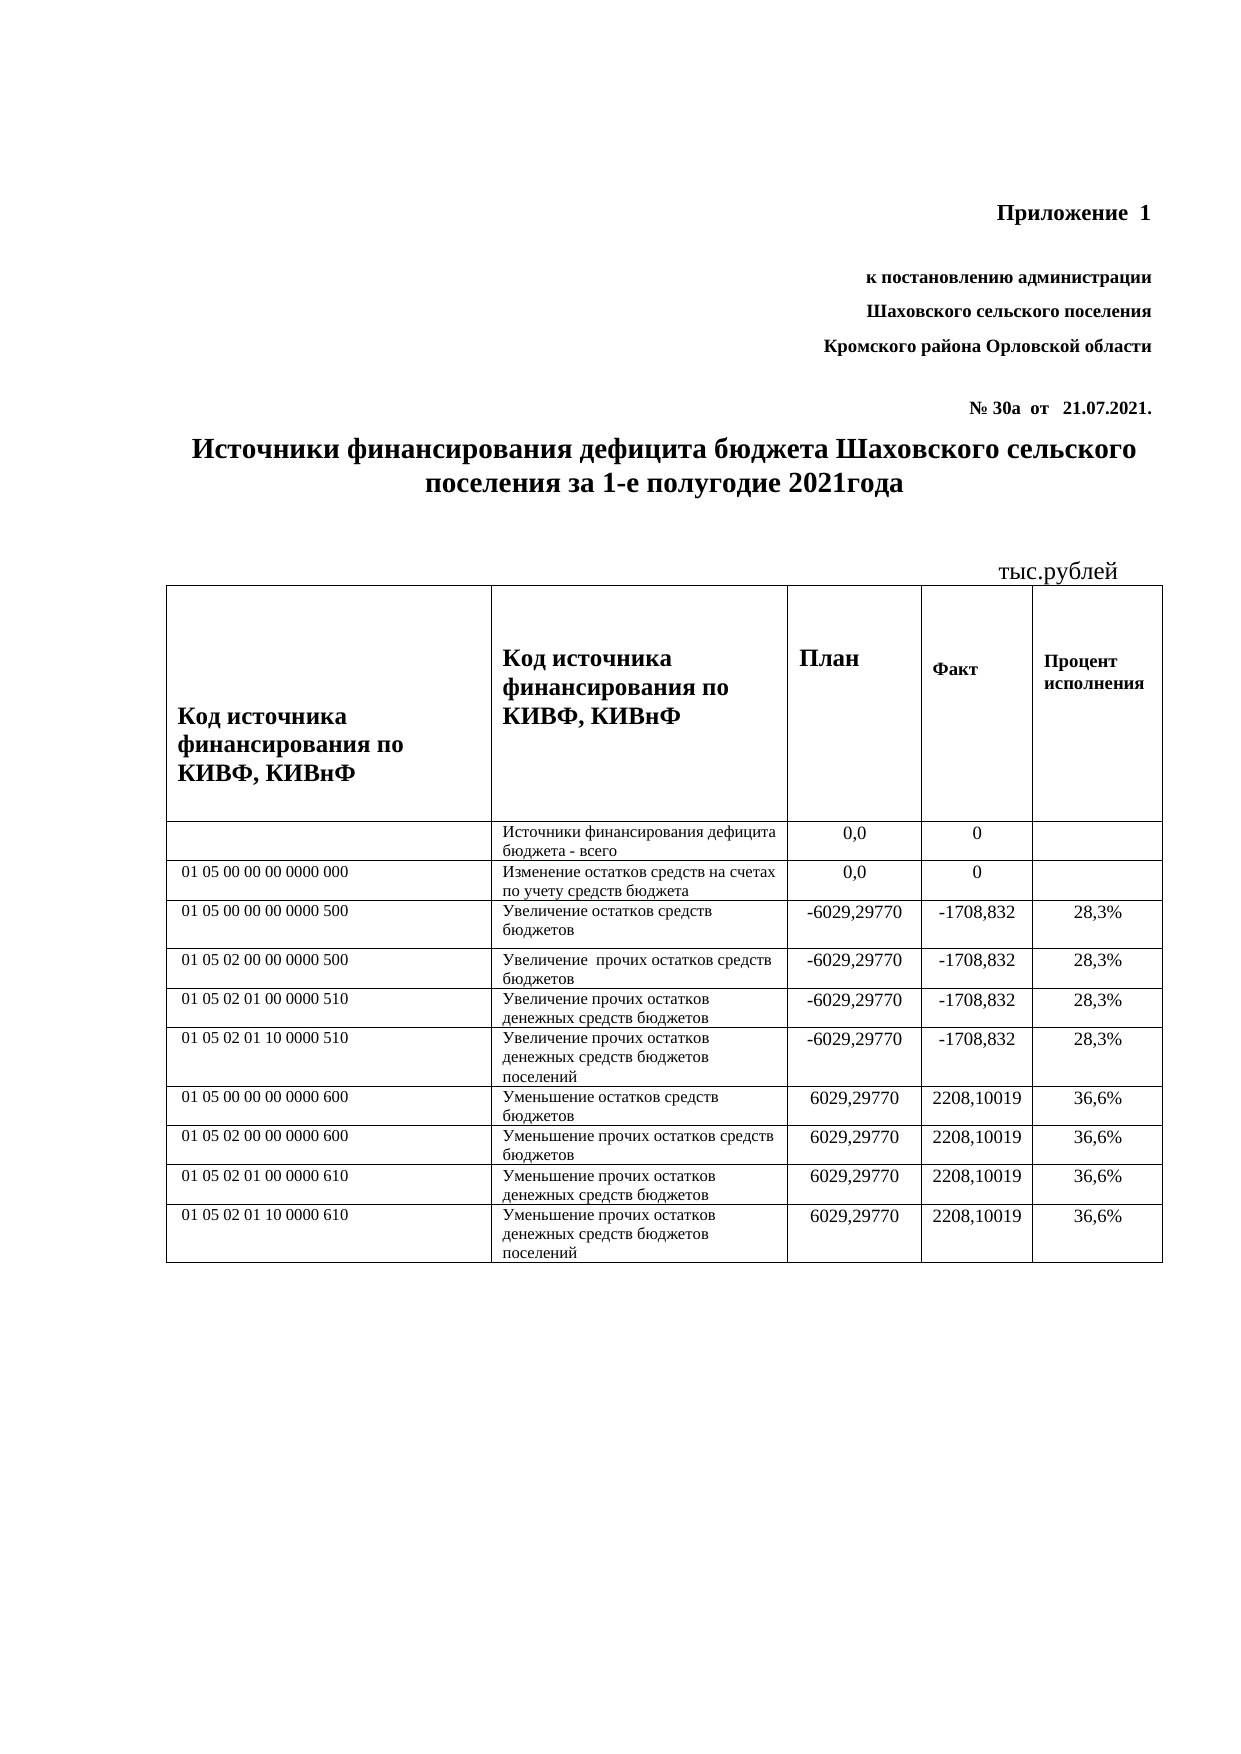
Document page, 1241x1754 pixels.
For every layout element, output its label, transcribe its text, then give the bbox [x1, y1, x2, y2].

table_cell 28,3% [1033, 1028, 1162, 1086]
table_cell 0 [922, 822, 1032, 860]
table_cell -6029,29770 [788, 989, 921, 1027]
text к постановлению администрации [177, 238, 1152, 288]
table_cell 2208,10019 [922, 1165, 1032, 1204]
table_header Факт [922, 586, 1032, 821]
text Приложение 1 [177, 199, 1152, 225]
table_cell Уменьшение прочих остатков денежных средств бюджетов поселений [492, 1205, 787, 1262]
table_cell 01 05 00 00 00 0000 600 [167, 1087, 491, 1125]
table_cell 0,0 [788, 822, 921, 860]
table_cell 36,6% [1033, 1165, 1162, 1204]
table_cell 6029,29770 [788, 1087, 921, 1125]
table_cell -1708,832 [922, 949, 1032, 988]
text № 30а от 21.07.2021. [177, 368, 1152, 419]
table_cell 01 05 02 01 00 0000 610 [167, 1165, 491, 1204]
table_cell 2208,10019 [922, 1205, 1032, 1262]
table_cell 01 05 02 01 00 0000 510 [167, 989, 491, 1027]
table_cell -1708,832 [922, 1028, 1032, 1086]
table_cell 6029,29770 [788, 1165, 921, 1204]
table_header Процент исполнения [1033, 586, 1162, 821]
table_cell Увеличение прочих остатков средств бюджетов [492, 949, 787, 988]
table_cell 2208,10019 [922, 1087, 1032, 1125]
table_cell Источники финансирования дефицита бюджета - всего [492, 822, 787, 860]
table_cell Уменьшение остатков средств бюджетов [492, 1087, 787, 1125]
table_cell -1708,832 [922, 901, 1032, 948]
table_cell 01 05 00 00 00 0000 500 [167, 901, 491, 948]
text тыс.рублей [233, 556, 1152, 585]
table_cell 0 [922, 861, 1032, 900]
table_cell Уменьшение прочих остатков денежных средств бюджетов [492, 1165, 787, 1204]
text Шаховского сельского поселения [177, 300, 1152, 322]
table_cell 36,6% [1033, 1087, 1162, 1125]
table_cell 01 05 02 00 00 0000 600 [167, 1126, 491, 1164]
table_cell Увеличение прочих остатков денежных средств бюджетов поселений [492, 1028, 787, 1086]
table_cell -1708,832 [922, 989, 1032, 1027]
table_cell 01 05 00 00 00 0000 000 [167, 861, 491, 900]
table_cell [167, 822, 491, 860]
text Источники финансирования дефицита бюджета Шаховского сельского поселения за 1-е полугодие 2021года [177, 431, 1152, 498]
table_cell 28,3% [1033, 949, 1162, 988]
table_cell -6029,29770 [788, 1028, 921, 1086]
table_cell [1033, 861, 1162, 900]
table_header Код источника финансирования по КИВФ, КИВнФ [492, 586, 787, 821]
table_cell Изменение остатков средств на счетах по учету средств бюджета [492, 861, 787, 900]
table_cell 28,3% [1033, 901, 1162, 948]
table_cell Увеличение остатков средств бюджетов [492, 901, 787, 948]
table_cell 01 05 02 00 00 0000 500 [167, 949, 491, 988]
table_cell 6029,29770 [788, 1126, 921, 1164]
table_cell 01 05 02 01 10 0000 610 [167, 1205, 491, 1262]
table_cell 2208,10019 [922, 1126, 1032, 1164]
table_cell -6029,29770 [788, 901, 921, 948]
table_cell 0,0 [788, 861, 921, 900]
table_header Код источника финансирования по КИВФ, КИВнФ [167, 586, 491, 821]
table_cell 01 05 02 01 10 0000 510 [167, 1028, 491, 1086]
table_cell 36,6% [1033, 1205, 1162, 1262]
table_cell Уменьшение прочих остатков средств бюджетов [492, 1126, 787, 1164]
table_cell 28,3% [1033, 989, 1162, 1027]
table_cell [1033, 822, 1162, 860]
table_cell 36,6% [1033, 1126, 1162, 1164]
text Кромского района Орловской области [177, 334, 1152, 356]
table_cell 6029,29770 [788, 1205, 921, 1262]
table_header План [788, 586, 921, 821]
table_cell Увеличение прочих остатков денежных средств бюджетов [492, 989, 787, 1027]
table_cell -6029,29770 [788, 949, 921, 988]
